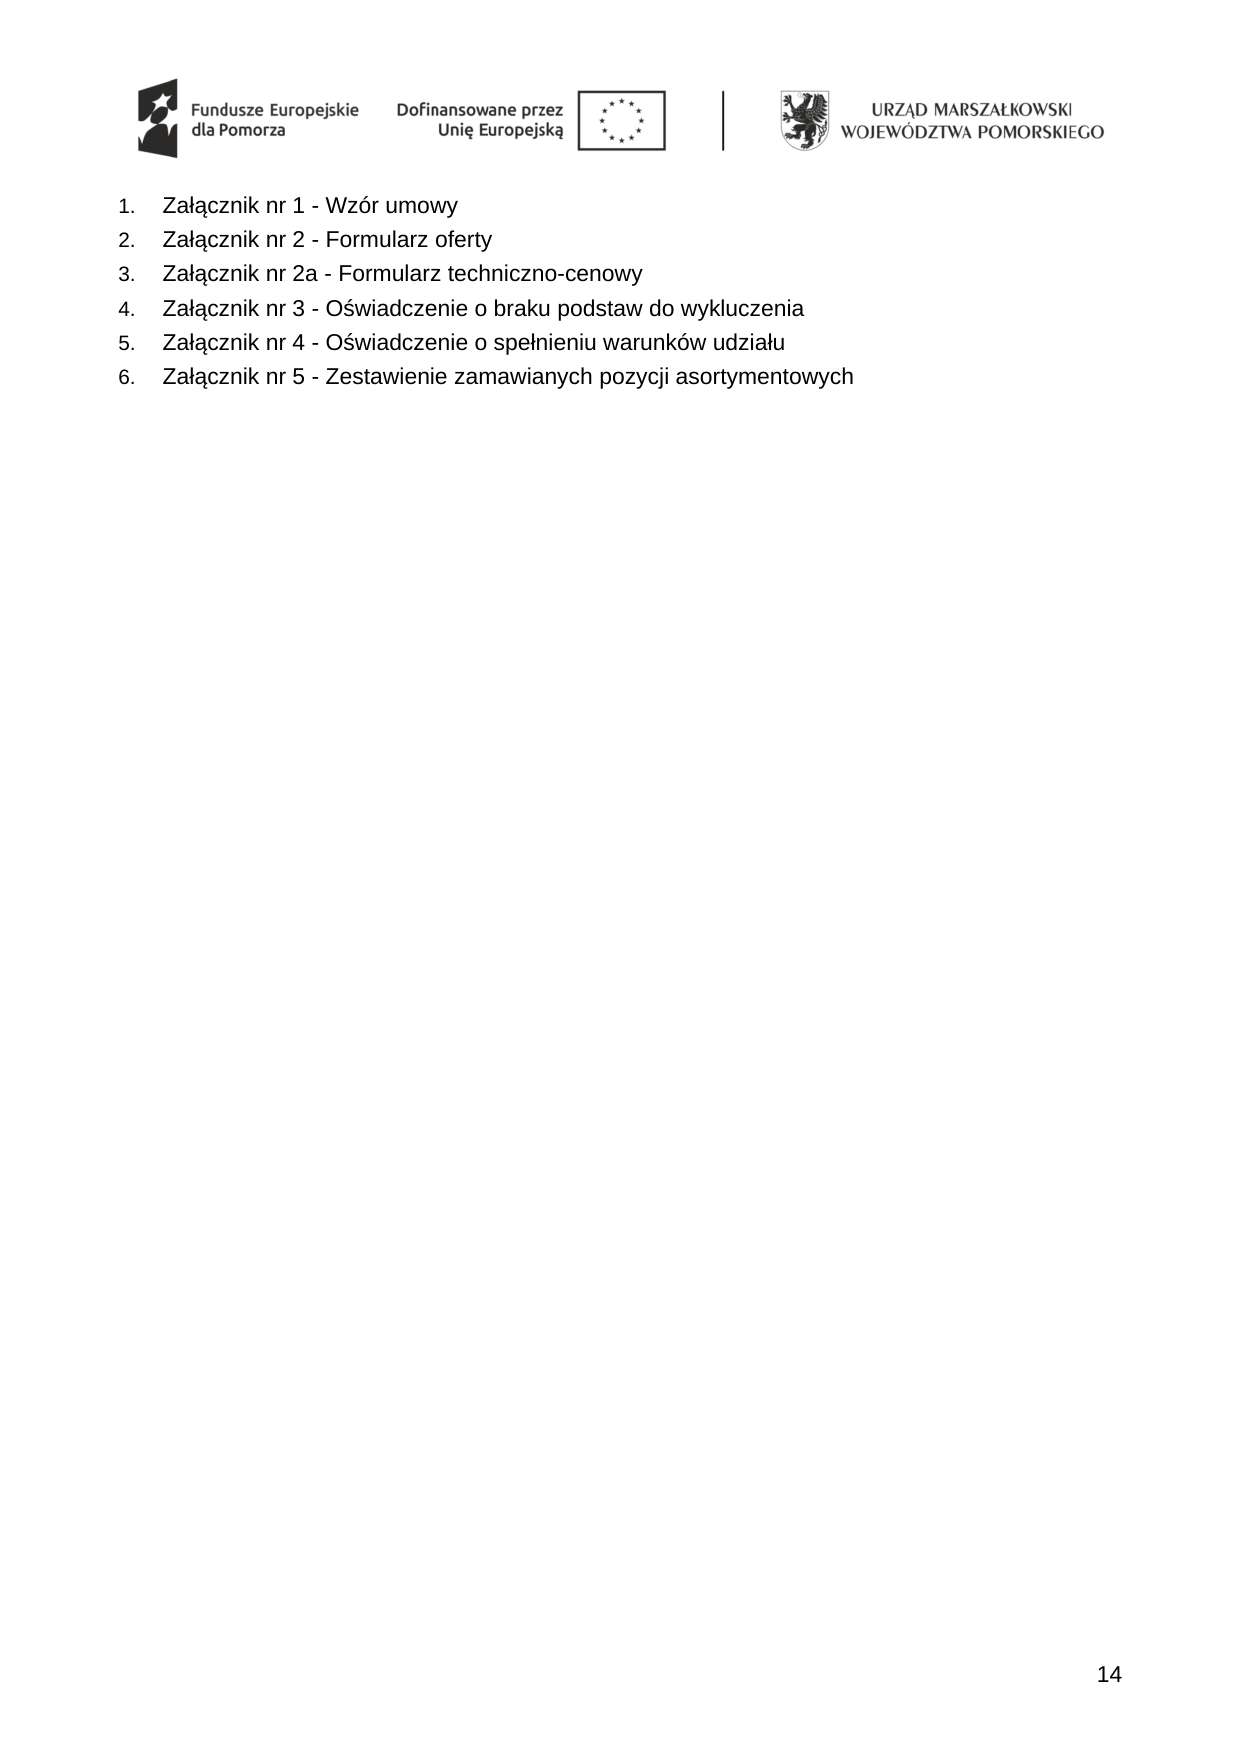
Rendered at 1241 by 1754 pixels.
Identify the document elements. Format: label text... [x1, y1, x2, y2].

list Załącznik nr 3 - Oświadczenie o braku podstaw do wykluczenia [118, 294, 1122, 321]
list Załącznik nr 2a - Formularz techniczno-cenowy [118, 260, 1122, 287]
list Załącznik nr 5 - Zestawienie zamawianych pozycji asortymentowych [118, 363, 1122, 389]
list Załącznik nr 2 - Formularz oferty [118, 226, 1122, 252]
list Załącznik nr 4 - Oświadczenie o spełnieniu warunków udziału [118, 329, 1122, 355]
list Załącznik nr 1 - Wzór umowy [118, 192, 1122, 218]
picture [118, 59, 1123, 176]
